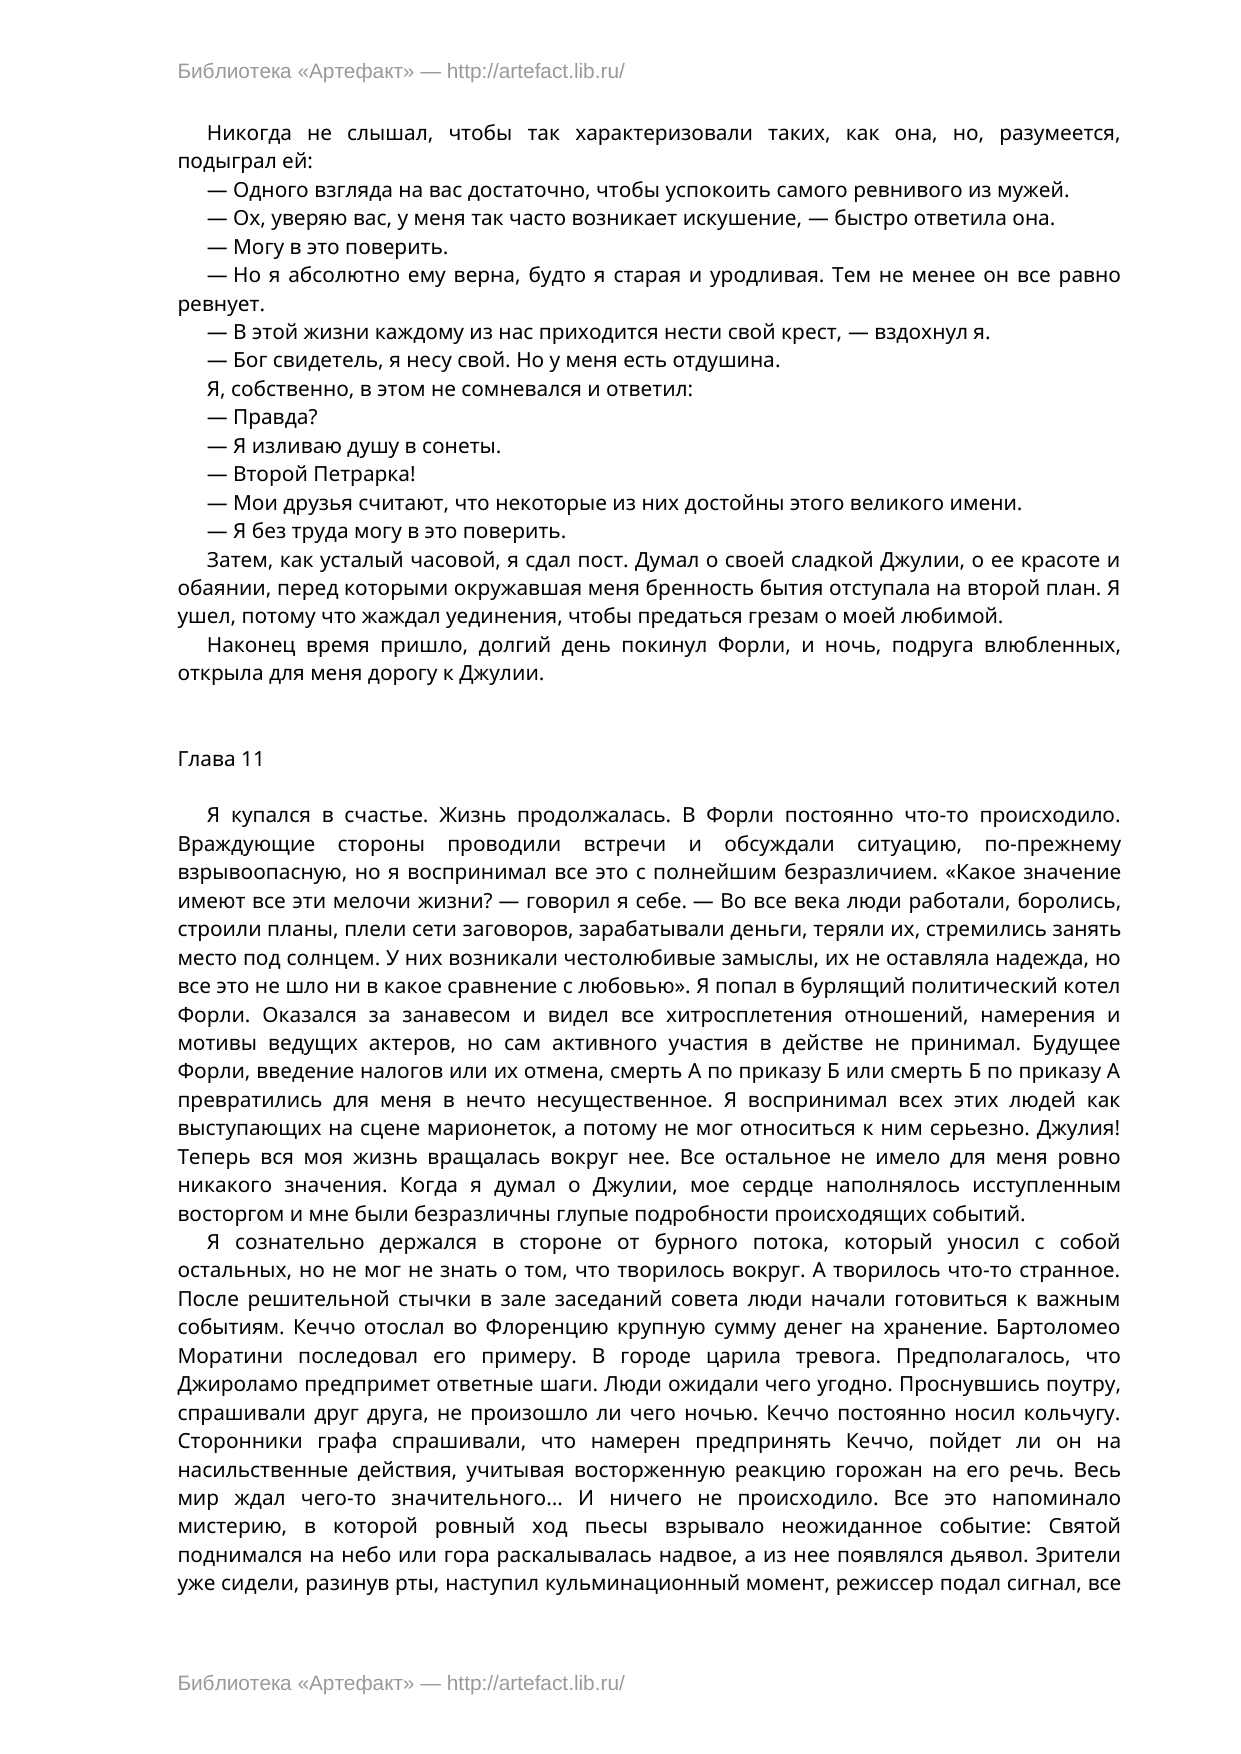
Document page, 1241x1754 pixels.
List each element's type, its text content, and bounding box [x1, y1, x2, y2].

text Затем, как усталый часовой, я сдал пост. Думал о своей сладкой Джулии, о ее красоте и обаянии, перед которыми окружавшая меня бренность бытия отступала на второй план. Я ушел, потому что жаждал уединения, чтобы предаться грезам о моей любимой. [177, 545, 1122, 630]
text — Могу в это поверить. [177, 232, 1122, 260]
text — Я изливаю душу в сонеты. [177, 431, 1122, 459]
text — В этой жизни каждому из нас приходится нести свой крест, — вздохнул я. [177, 317, 1122, 346]
text — Но я абсолютно ему верна, будто я старая и уродливая. Тем не менее он все равно ревнует. [177, 260, 1122, 317]
text — Правда? [177, 402, 1122, 431]
text Я купался в счастье. Жизнь продолжалась. В Форли постоянно что-то происходило. Враждующие стороны проводили встречи и обсуждали ситуацию, по-прежнему взрывоопасную, но я воспринимал все это с полнейшим безразличием. «Какое значение имеют все эти мелочи жизни? — говорил я себе. — Во все века люди работали, боролись, строили планы, плели сети заговоров, зарабатывали деньги, теряли их, стремились занять место под солнцем. У них возникали честолюбивые замыслы, их не оставляла надежда, но все это не шло ни в какое сравнение с любовью». Я попал в бурлящий политический котел Форли. Оказался за занавесом и видел все хитросплетения отношений, намерения и мотивы ведущих актеров, но сам активного участия в действе не принимал. Будущее Форли, введение налогов или их отмена, смерть А по приказу Б или смерть Б по приказу А превратились для меня в нечто несущественное. Я воспринимал всех этих людей как выступающих на сцене марионеток, а потому не мог относиться к ним серьезно. Джулия! Теперь вся моя жизнь вращалась вокруг нее. Все остальное не имело для меня ровно никакого значения. Когда я думал о Джулии, мое сердце наполнялось исступленным восторгом и мне были безразличны глупые подробности происходящих событий. [177, 801, 1122, 1227]
text — Ох, уверяю вас, у меня так часто возникает искушение, — быстро ответила она. [177, 203, 1122, 232]
text Наконец время пришло, долгий день покинул Форли, и ночь, подруга влюбленных, открыла для меня дорогу к Джулии. [177, 630, 1122, 687]
text Я, собственно, в этом не сомневался и ответил: [177, 374, 1122, 402]
text — Одного взгляда на вас достаточно, чтобы успокоить самого ревнивого из мужей. [177, 175, 1122, 203]
text — Бог свидетель, я несу свой. Но у меня есть отдушина. [177, 346, 1122, 374]
text Никогда не слышал, чтобы так характеризовали таких, как она, но, разумеется, подыграл ей: [177, 118, 1122, 175]
subtitle Глава 11 [177, 744, 1122, 772]
text — Я без труда могу в это поверить. [177, 516, 1122, 545]
text — Мои друзья считают, что некоторые из них достойны этого великого имени. [177, 488, 1122, 516]
text — Второй Петрарка! [177, 459, 1122, 488]
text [177, 1227, 1122, 1597]
